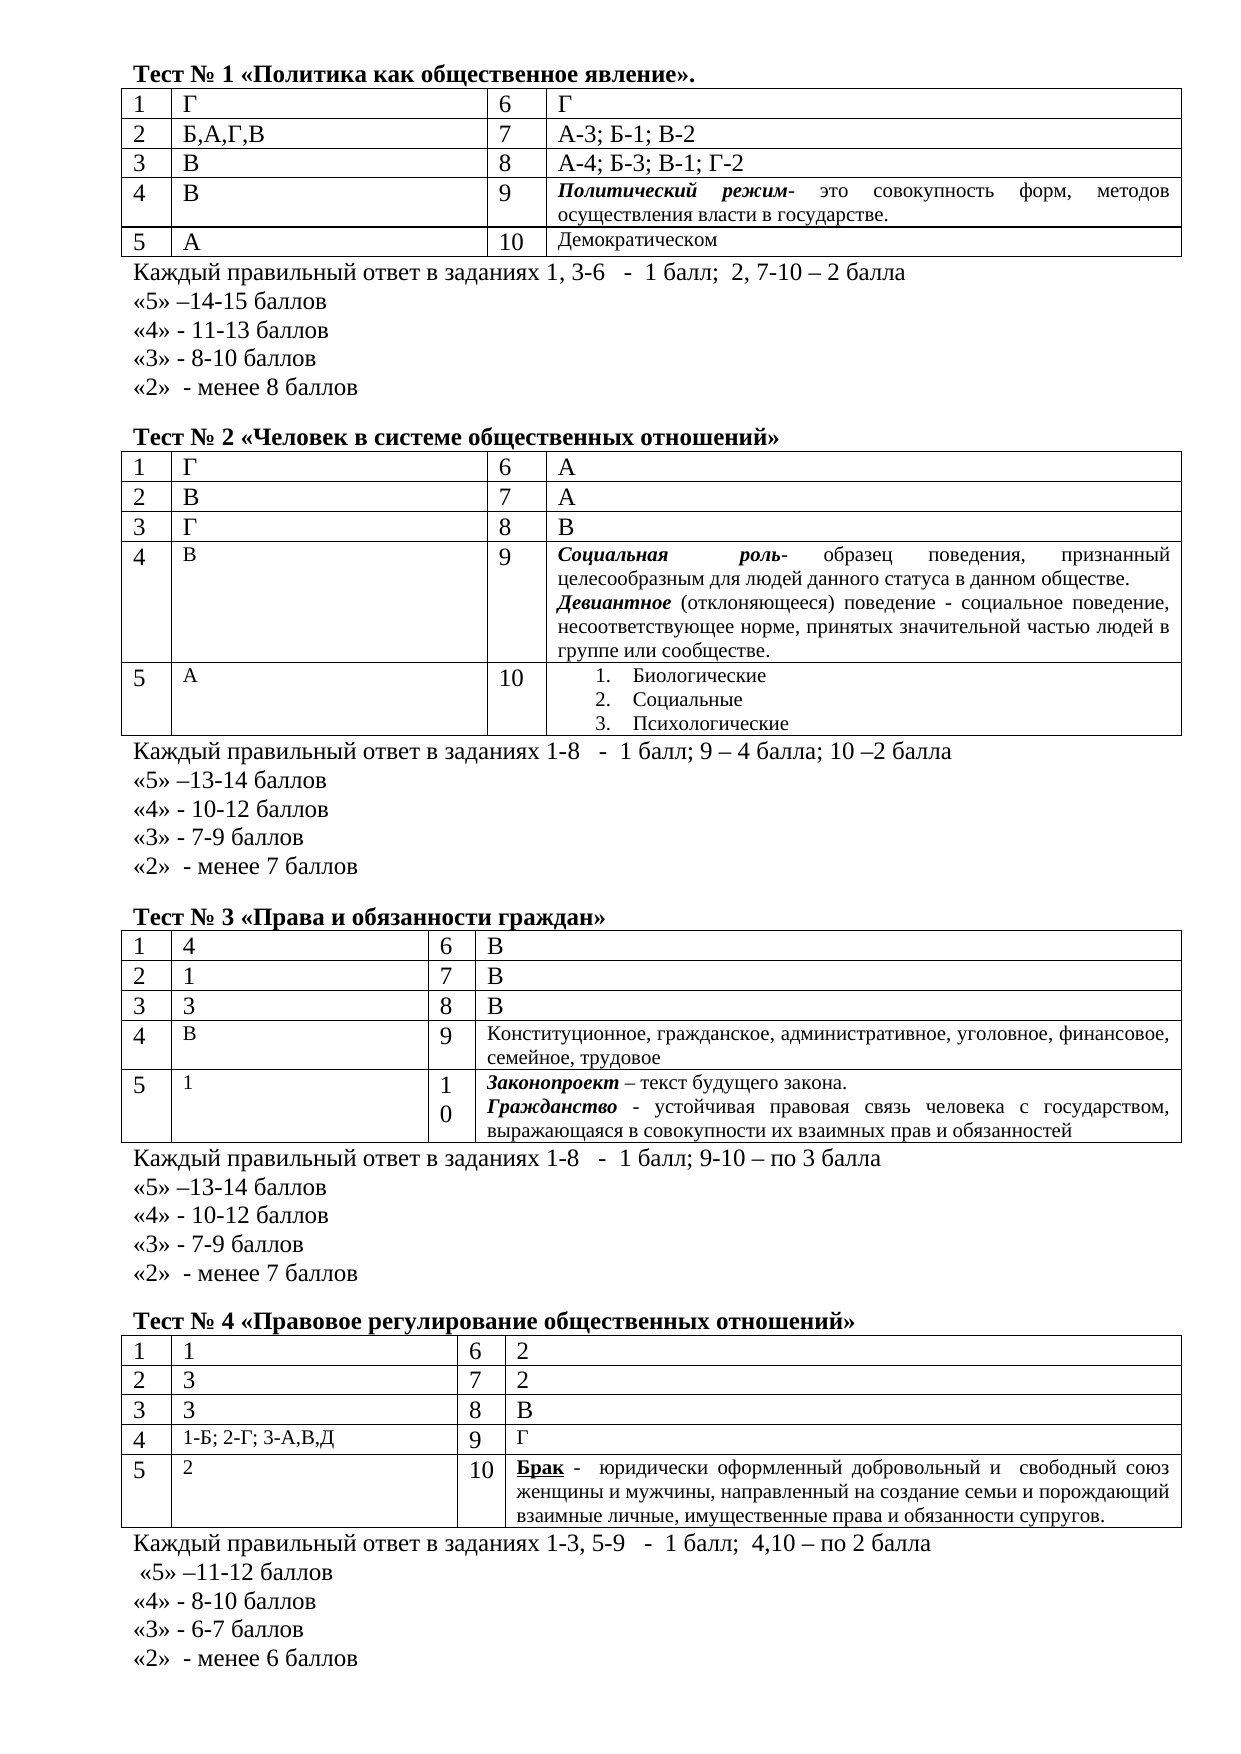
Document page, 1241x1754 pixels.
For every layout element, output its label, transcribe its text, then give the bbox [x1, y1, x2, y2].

table_cell 9 [488, 178, 546, 226]
table_cell В [172, 178, 487, 226]
text «2» - менее 7 баллов [133, 851, 1167, 880]
table_cell А [172, 663, 487, 735]
table_cell В [506, 1395, 1181, 1424]
table_cell 9 [429, 1021, 475, 1069]
table_cell В [547, 512, 1181, 541]
text Каждый правильный ответ в заданиях 1-8 - 1 балл; 9 – 4 балла; 10 –2 балла [133, 736, 1167, 765]
table_cell 1 [172, 961, 428, 990]
table_cell А [547, 482, 1181, 511]
text «4» - 11-13 баллов [133, 315, 1167, 343]
table_cell 8 [429, 991, 475, 1020]
text «2» - менее 6 баллов [133, 1643, 1167, 1672]
table_header 1 [122, 452, 171, 481]
table_cell 10 [488, 228, 546, 256]
table_cell 3 [172, 991, 428, 1020]
table_cell 3 [172, 1366, 457, 1394]
table_cell Биологические Социальные Психологические [547, 663, 1181, 735]
table_header 6 [488, 452, 546, 481]
table_header 1 [122, 1336, 171, 1364]
table_header 1 [122, 931, 171, 960]
text «5» –13-14 баллов [133, 765, 1167, 794]
text Тест № 3 «Права и обязанности граждан» [133, 902, 1167, 930]
table_cell 3 [122, 149, 171, 177]
table_cell Г [506, 1425, 1181, 1454]
text «4» - 8-10 баллов [133, 1586, 1167, 1614]
table_cell Б,А,Г,В [172, 119, 487, 147]
table_cell В [476, 991, 1181, 1020]
table_header 1 [122, 89, 171, 118]
table_cell В [476, 961, 1181, 990]
table_cell 3 [122, 991, 171, 1020]
table_cell 9 [458, 1425, 505, 1454]
table_cell В [172, 542, 487, 662]
table_cell 1-Б; 2-Г; 3-А,В,Д [172, 1425, 457, 1454]
table_cell 10 [429, 1070, 475, 1142]
text Тест № 4 «Правовое регулирование общественных отношений» [133, 1306, 1167, 1335]
table_cell Демократическом [547, 228, 1181, 256]
table_header 6 [488, 89, 546, 118]
text «4» - 10-12 баллов [133, 794, 1167, 822]
table_cell 8 [458, 1395, 505, 1424]
text Каждый правильный ответ в заданиях 1-8 - 1 балл; 9-10 – по 3 балла [133, 1143, 1167, 1172]
table_cell 2 [122, 119, 171, 147]
table_cell 7 [488, 482, 546, 511]
table_cell 2 [122, 482, 171, 511]
table_header 1 [172, 1336, 457, 1364]
table_cell 1 [172, 1070, 428, 1142]
table_cell 9 [488, 542, 546, 662]
text «3» - 7-9 баллов [133, 822, 1167, 851]
table_header 2 [506, 1336, 1181, 1364]
table_cell А [172, 228, 487, 256]
table_cell 3 [122, 512, 171, 541]
table_cell 10 [458, 1455, 505, 1527]
table_cell 10 [488, 663, 546, 735]
table_cell 7 [429, 961, 475, 990]
table_cell А-4; Б-3; В-1; Г-2 [547, 149, 1181, 177]
text Тест № 2 «Человек в системе общественных отношений» [133, 422, 1167, 451]
table_header 6 [429, 931, 475, 960]
table_cell 4 [122, 178, 171, 226]
table_header Г [172, 452, 487, 481]
table_cell 5 [122, 1070, 171, 1142]
table_cell 4 [122, 1021, 171, 1069]
table_cell 7 [488, 119, 546, 147]
text «5» –13-14 баллов [133, 1172, 1167, 1201]
table_cell 4 [122, 1425, 171, 1454]
table_header В [476, 931, 1181, 960]
table_cell 2 [506, 1366, 1181, 1394]
text Каждый правильный ответ в заданиях 1-3, 5-9 - 1 балл; 4,10 – по 2 балла [133, 1528, 1167, 1557]
table_cell А-3; Б-1; В-2 [547, 119, 1181, 147]
table_header Г [172, 89, 487, 118]
text Каждый правильный ответ в заданиях 1, 3-6 - 1 балл; 2, 7-10 – 2 балла [133, 257, 1167, 286]
text «3» - 7-9 баллов [133, 1229, 1167, 1258]
table_cell 5 [122, 663, 171, 735]
table_cell 8 [488, 512, 546, 541]
table_cell 3 [122, 1395, 171, 1424]
table_cell Политический режим- это совокупность форм, методов осуществления власти в государстве. [547, 178, 1181, 226]
text «3» - 6-7 баллов [133, 1614, 1167, 1643]
table_cell Социальная роль- образец поведения, признанный целесообразным для людей данного статуса в данном обществе. Девиантное (отклоняющееся) поведение - социальное поведение, несоответствующее норме, принятых значительной частью людей в группе или сообществе. [547, 542, 1181, 662]
table_cell Законопроект – текст будущего закона. Гражданство - устойчивая правовая связь человека с государством, выражающаяся в совокупности их взаимных прав и обязанностей [476, 1070, 1181, 1142]
text «4» - 10-12 баллов [133, 1201, 1167, 1229]
text Тест № 1 «Политика как общественное явление». [133, 59, 1167, 88]
text «5» –11-12 баллов [133, 1557, 1167, 1586]
table_cell В [172, 1021, 428, 1069]
table_cell В [172, 149, 487, 177]
table_cell 5 [122, 228, 171, 256]
table_cell 2 [172, 1455, 457, 1527]
table_cell 8 [488, 149, 546, 177]
table_cell 2 [122, 961, 171, 990]
table_cell Г [172, 512, 487, 541]
table_cell 4 [122, 542, 171, 662]
table_header А [547, 452, 1181, 481]
table_cell 2 [122, 1366, 171, 1394]
table_header 6 [458, 1336, 505, 1364]
table_cell В [172, 482, 487, 511]
table_cell 7 [458, 1366, 505, 1394]
text «3» - 8-10 баллов [133, 343, 1167, 372]
table_cell 3 [172, 1395, 457, 1424]
table_cell Конституционное, гражданское, административное, уголовное, финансовое, семейное, трудовое [476, 1021, 1181, 1069]
table_header Г [547, 89, 1181, 118]
text «2» - менее 8 баллов [133, 372, 1167, 401]
text «5» –14-15 баллов [133, 286, 1167, 315]
table_header 4 [172, 931, 428, 960]
text «2» - менее 7 баллов [133, 1258, 1167, 1287]
table_cell Брак - юридически оформленный добровольный и свободный союз женщины и мужчины, направленный на создание семьи и порождающий взаимные личные, имущественные права и обязанности супругов. [506, 1455, 1181, 1527]
table_cell 5 [122, 1455, 171, 1527]
